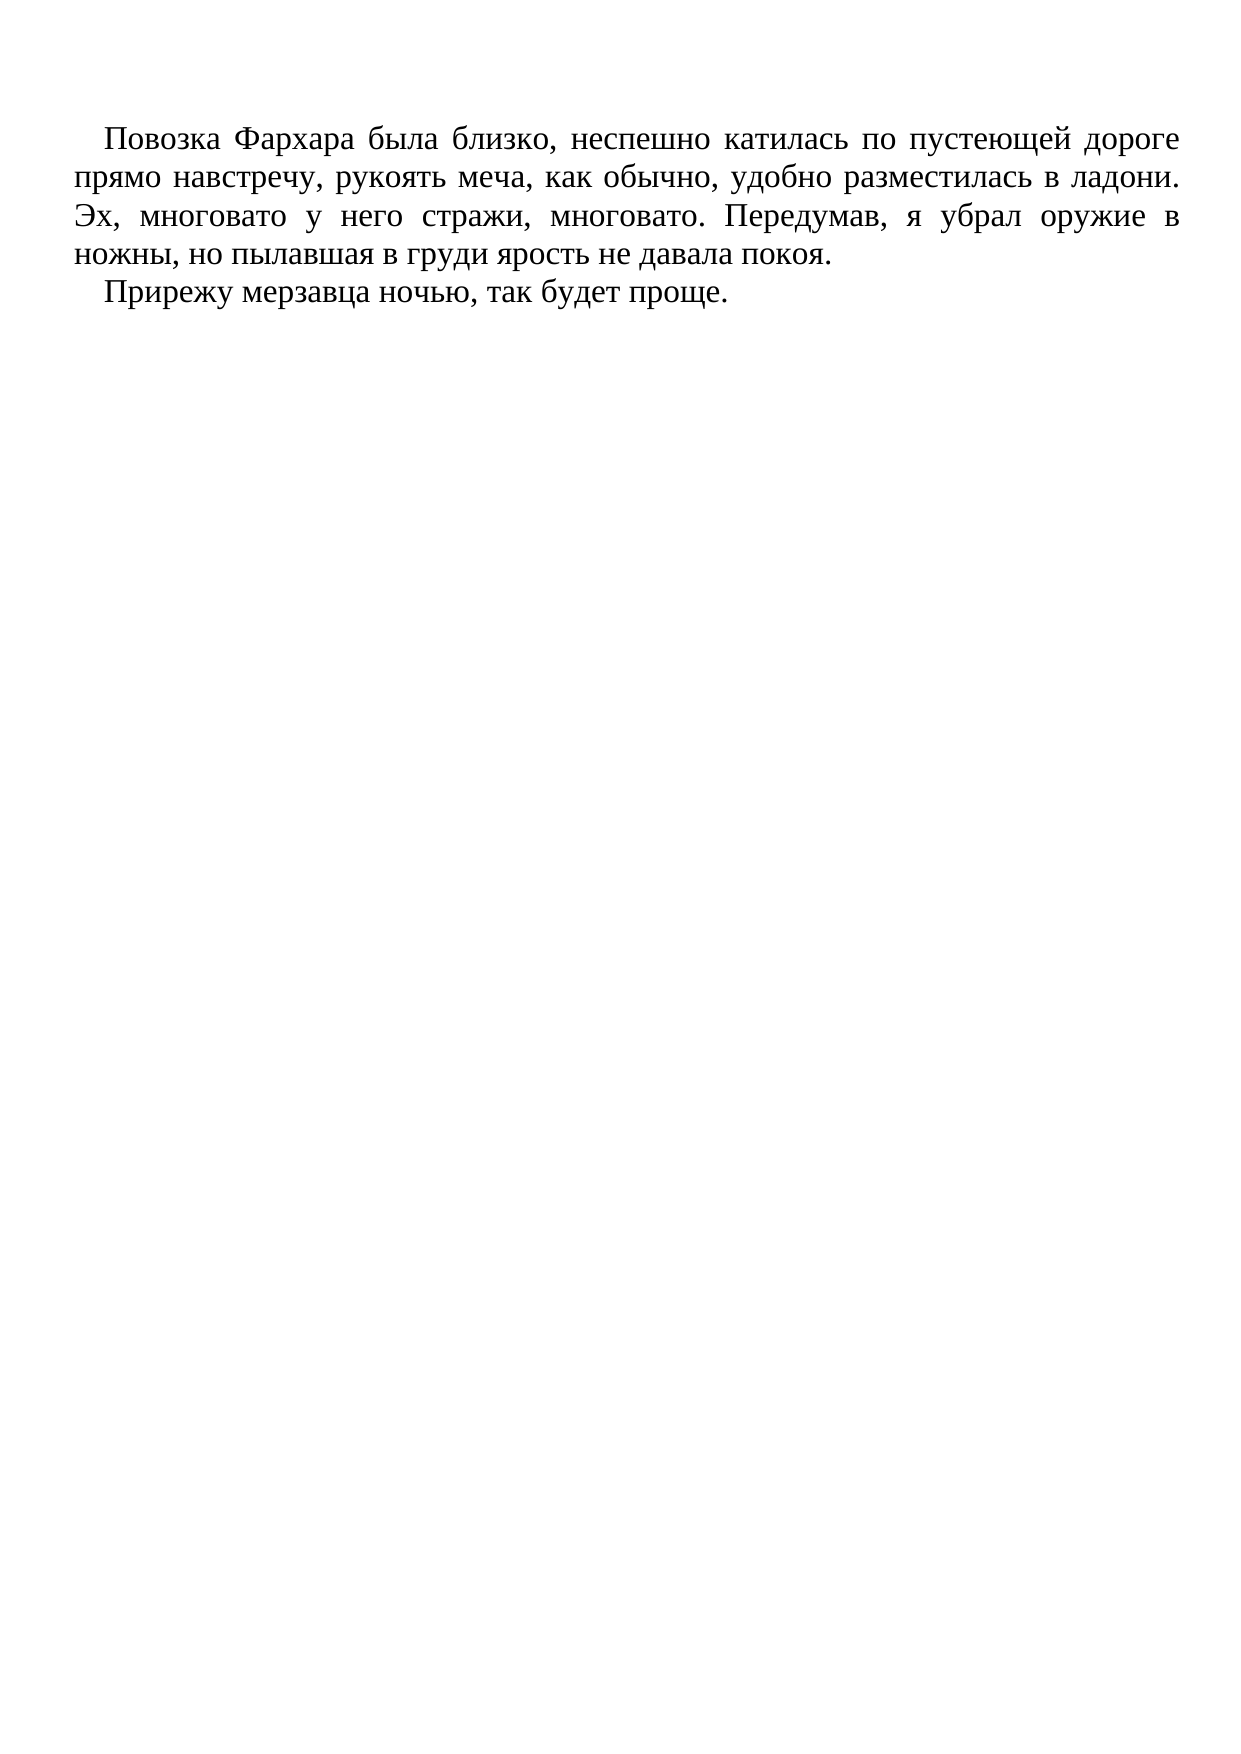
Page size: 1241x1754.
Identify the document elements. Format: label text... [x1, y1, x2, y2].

text Прирежу мерзавца ночью, так будет проще. [74, 271, 1181, 310]
text Повозка Фархара была близко, неспешно катилась по пустеющей дороге прямо навстречу, рукоять меча, как обычно, удобно разместилась в ладони. Эх, многовато у него стражи, многовато. Передумав, я убрал оружие в ножны, но пылавшая в груди ярость не давала покоя. [74, 118, 1181, 271]
